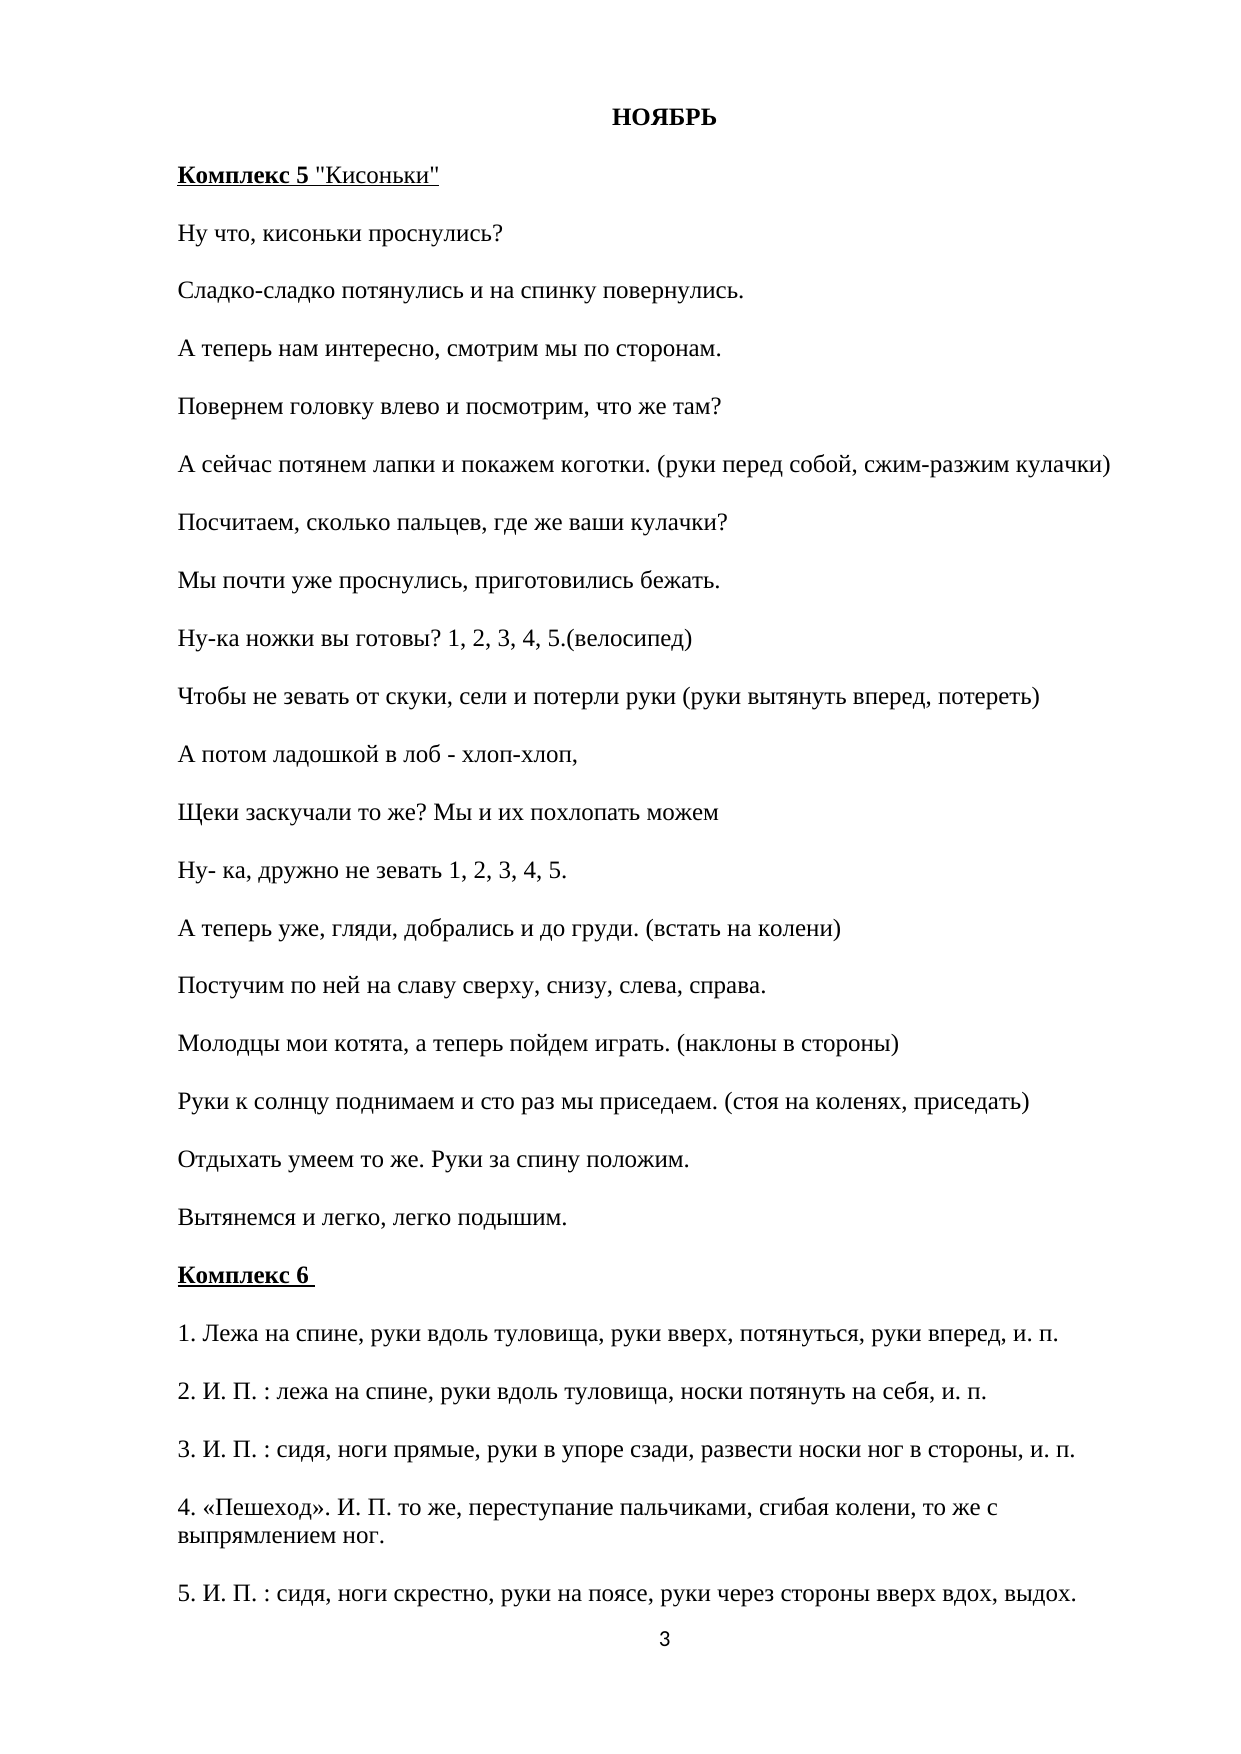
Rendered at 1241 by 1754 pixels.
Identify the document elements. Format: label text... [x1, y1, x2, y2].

text Щеки заскучали то же? Мы и их похлопать можем [177, 797, 1152, 826]
text Ну что, кисоньки проснулись? [177, 218, 1152, 246]
text Комплекс 5 "Кисоньки" [177, 160, 1152, 188]
text Мы почти уже проснулись, приготовились бежать. [177, 565, 1152, 594]
text 4. «Пешеход». И. П. то же, переступание пальчиками, сгибая колени, то же с выпрямлением ног. [177, 1492, 1152, 1549]
text Вытянемся и легко, легко подышим. [177, 1202, 1152, 1231]
text Постучим по ней на славу сверху, снизу, слева, справа. [177, 971, 1152, 999]
text Повернем головку влево и посмотрим, что же там? [177, 391, 1152, 420]
text А сейчас потянем лапки и покажем коготки. (руки перед собой, сжим-разжим кулачки) [177, 449, 1152, 478]
text Ну-ка ножки вы готовы? 1, 2, 3, 4, 5.(велосипед) [177, 623, 1152, 652]
text А теперь уже, гляди, добрались и до груди. (встать на колени) [177, 913, 1152, 941]
text А потом ладошкой в лоб - хлоп-хлоп, [177, 739, 1152, 768]
text 5. И. П. : сидя, ноги скрестно, руки на поясе, руки через стороны вверх вдох, выдох. [177, 1578, 1152, 1607]
text 2. И. П. : лежа на спине, руки вдоль туловища, носки потянуть на себя, и. п. [177, 1376, 1152, 1405]
text Комплекс 6 [177, 1260, 1152, 1289]
text Руки к солнцу поднимаем и сто раз мы приседаем. (стоя на коленях, приседать) [177, 1086, 1152, 1115]
text 3. И. П. : сидя, ноги прямые, руки в упоре сзади, развести носки ног в стороны, и. п. [177, 1434, 1152, 1463]
text А теперь нам интересно, смотрим мы по сторонам. [177, 333, 1152, 362]
text Молодцы мои котята, а теперь пойдем играть. (наклоны в стороны) [177, 1028, 1152, 1057]
text Ну- ка, дружно не зевать 1, 2, 3, 4, 5. [177, 855, 1152, 883]
text Посчитаем, сколько пальцев, где же ваши кулачки? [177, 507, 1152, 536]
text Отдыхать умеем то же. Руки за спину положим. [177, 1144, 1152, 1173]
text Сладко-сладко потянулись и на спинку повернулись. [177, 276, 1152, 304]
text Чтобы не зевать от скуки, сели и потерли руки (руки вытянуть вперед, потереть) [177, 681, 1152, 710]
text 1. Лежа на спине, руки вдоль туловища, руки вверх, потянуться, руки вперед, и. п. [177, 1318, 1152, 1347]
text НОЯБРЬ [177, 102, 1152, 131]
